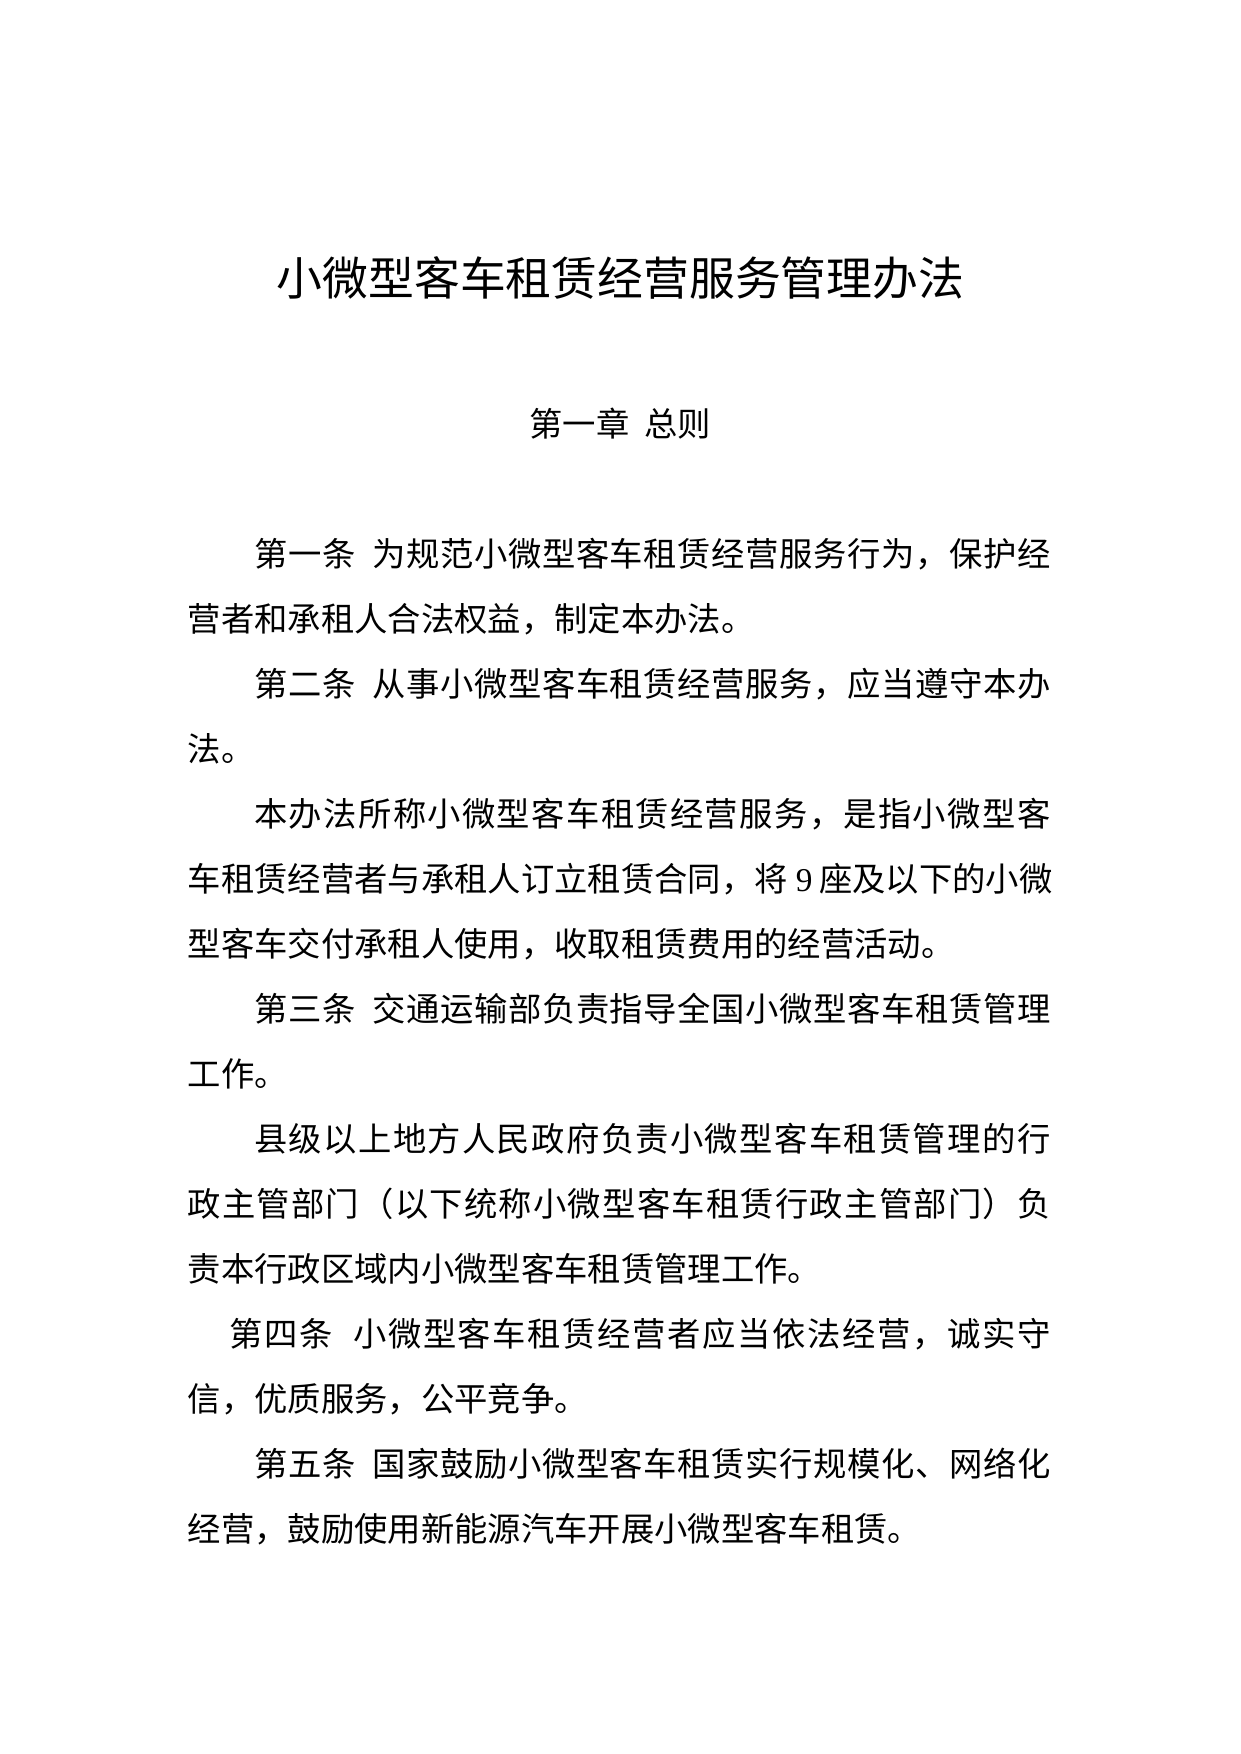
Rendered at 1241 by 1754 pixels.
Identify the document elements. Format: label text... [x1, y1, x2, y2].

text 第一条 为规范小微型客车租赁经营服务行为，保护经营者和承租人合法权益，制定本办法。 [187, 519, 1053, 649]
text 第一章 总则 [187, 389, 1053, 454]
text 第五条 国家鼓励小微型客车租赁实行规模化、网络化经营，鼓励使用新能源汽车开展小微型客车租赁。 [187, 1429, 1053, 1559]
text 县级以上地方人民政府负责小微型客车租赁管理的行政主管部门（以下统称小微型客车租赁行政主管部门）负责本行政区域内小微型客车租赁管理工作。 第四条 小微型客车租赁经营者应当依法经营，诚实守信，优质服务，公平竞争。 [187, 1104, 1053, 1429]
text 小微型客车租赁经营服务管理办法 [187, 227, 1053, 324]
text 第三条 交通运输部负责指导全国小微型客车租赁管理工作。 [187, 974, 1053, 1104]
text 本办法所称小微型客车租赁经营服务，是指小微型客车租赁经营者与承租人订立租赁合同，将9座及以下的小微型客车交付承租人使用，收取租赁费用的经营活动。 [187, 779, 1053, 974]
text 第二条 从事小微型客车租赁经营服务，应当遵守本办法。 [187, 649, 1053, 779]
